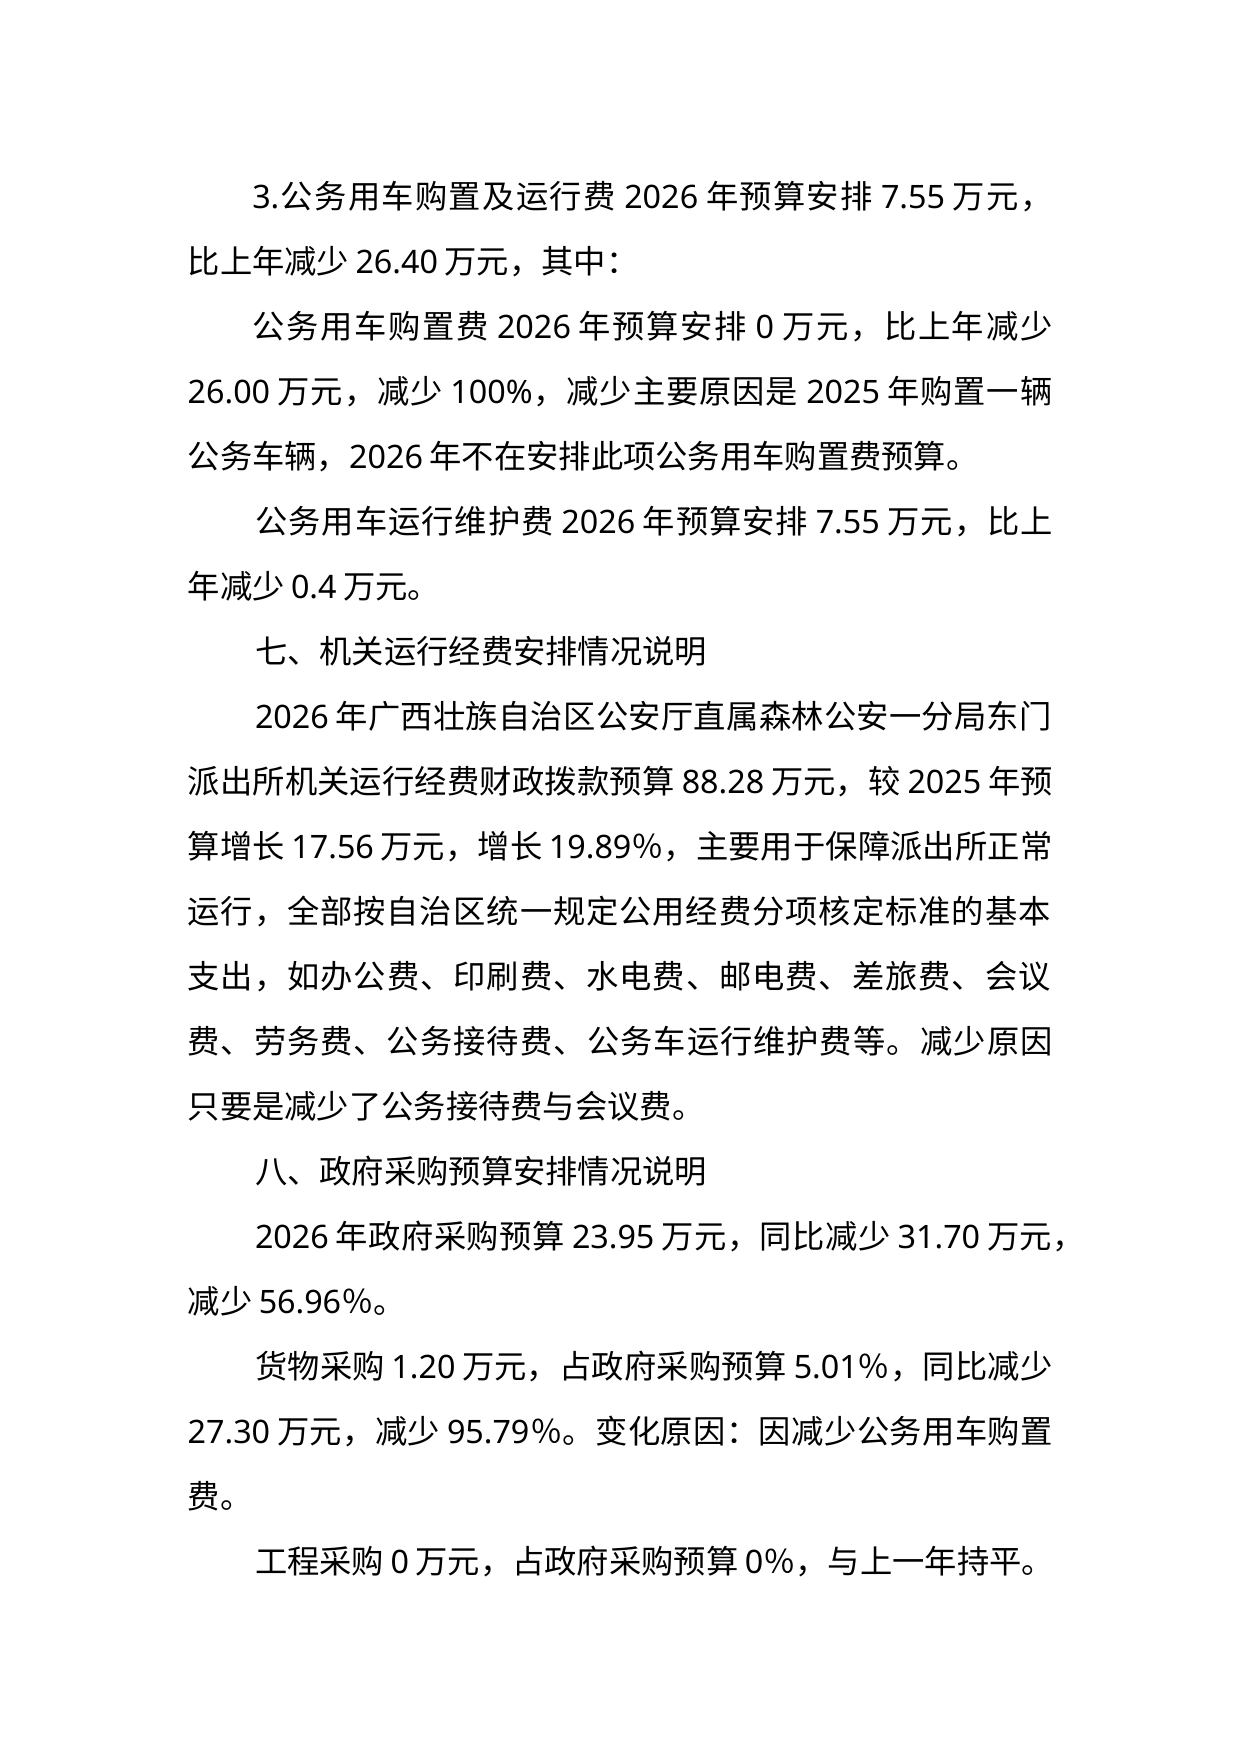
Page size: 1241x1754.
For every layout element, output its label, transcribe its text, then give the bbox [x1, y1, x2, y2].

text 公务用车购置费2026年预算安排0万元，比上年减少26.00万元，减少100%，减少主要原因是2025年购置一辆公务车辆，2026年不在安排此项公务用车购置费预算。 [187, 292, 1053, 487]
text 公务用车运行维护费2026年预算安排7.55万元，比上年减少0.4万元。 [187, 487, 1053, 617]
text 七、机关运行经费安排情况说明 [187, 617, 1053, 682]
text 2026年政府采购预算23.95万元，同比减少31.70万元，减少56.96％。 [187, 1202, 1053, 1332]
text 货物采购1.20万元，占政府采购预算5.01％，同比减少27.30万元，减少95.79％。变化原因：因减少公务用车购置费。 [187, 1332, 1053, 1527]
text 八、政府采购预算安排情况说明 [187, 1137, 1053, 1202]
text 3.公务用车购置及运行费2026年预算安排7.55万元，比上年减少26.40万元，其中： [187, 162, 1053, 292]
text 工程采购0万元，占政府采购预算0％，与上一年持平。 [187, 1527, 1053, 1592]
text 2026年广西壮族自治区公安厅直属森林公安一分局东门派出所机关运行经费财政拨款预算88.28万元，较2025年预算增长17.56万元，增长19.89％，主要用于保障派出所正常运行，全部按自治区统一规定公用经费分项核定标准的基本支出，如办公费、印刷费、水电费、邮电费、差旅费、会议费、劳务费、公务接待费、公务车运行维护费等。减少原因只要是减少了公务接待费与会议费。 [187, 682, 1053, 1137]
